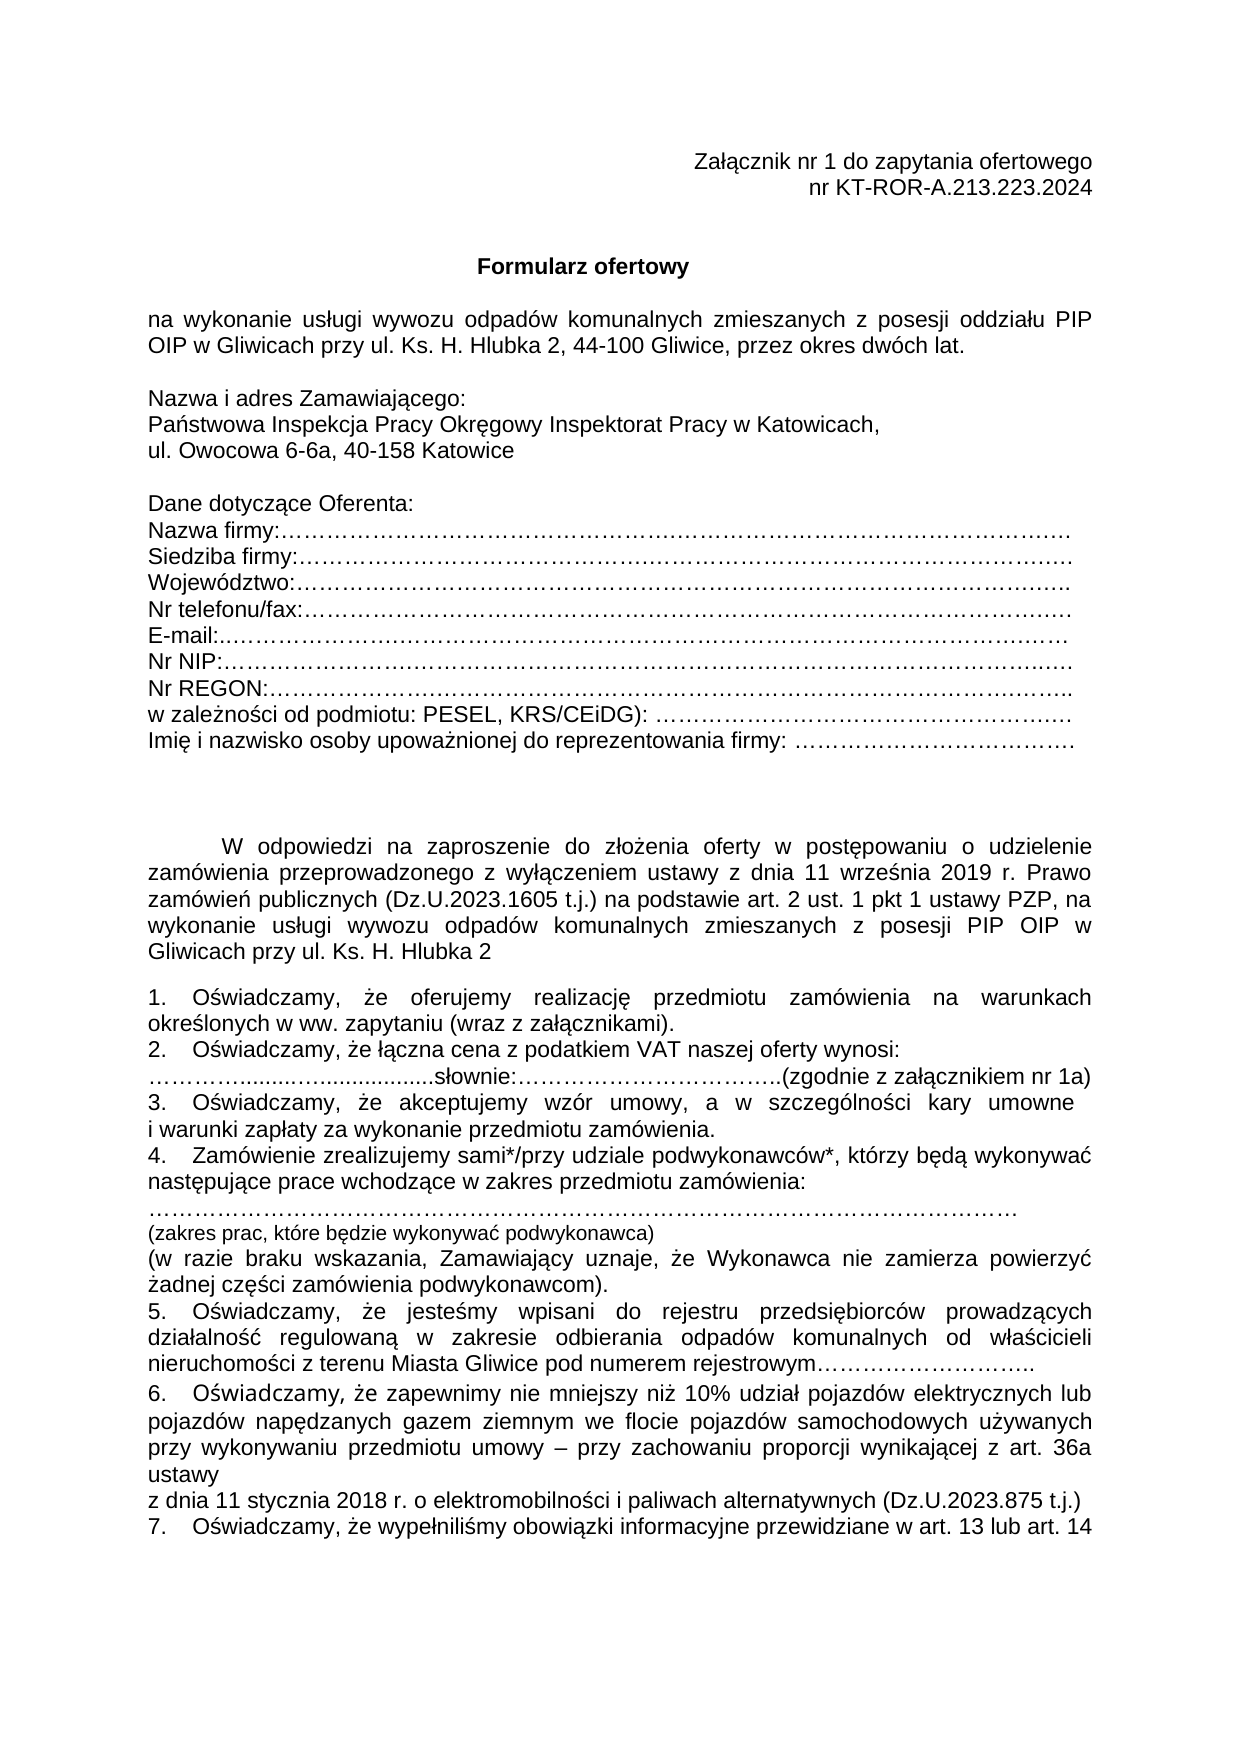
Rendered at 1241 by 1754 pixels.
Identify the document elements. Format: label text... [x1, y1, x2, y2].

text (w razie braku wskazania, Zamawiający uznaje, że Wykonawca nie zamierza powierzyć żadnej części zamówienia podwykonawcom). [73, 1245, 1093, 1298]
text Nr NIP:…………………….………………………………………………………………………..…. [148, 648, 1093, 675]
text Załącznik nr 1 do zapytania ofertowego [148, 148, 1093, 174]
text (zakres prac, które będzie wykonywać podwykonawca) [73, 1221, 1093, 1245]
text Siedziba firmy:……………………………………….…………………………………………….…. [148, 543, 1093, 569]
text ………….........…..................słownie:……………………………..(zgodnie z załącznikiem nr 1a) [148, 1063, 1093, 1089]
text Nr telefonu/fax:…………………………………………………………………………………….…. [148, 596, 1093, 622]
list Oświadczamy, że akceptujemy wzór umowy, a w szczególności kary umowne i warunki zapłaty za wykonanie przedmiotu zamówienia. [148, 1089, 1093, 1142]
text Dane dotyczące Oferenta: [148, 490, 1093, 517]
text na wykonanie usługi wywozu odpadów komunalnych zmieszanych z posesji oddziału PIP OIP w Gliwicach przy ul. Ks. H. Hlubka 2, 44-100 Gliwice, przez okres dwóch lat. [148, 306, 1093, 358]
text ul. Owocowa 6-6a, 40-158 Katowice [148, 437, 1093, 464]
list Oświadczamy, że zapewnimy nie mniejszy niż 10% udział pojazdów elektrycznych lub pojazdów napędzanych gazem ziemnym we flocie pojazdów samochodowych używanych przy wykonywaniu przedmiotu umowy – przy zachowaniu proporcji wynikającej z art. 36a ustawy z dnia 11 stycznia 2018 r. o elektromobilności i paliwach alternatywnych (Dz.U.2023.875 t.j.) [148, 1377, 1093, 1513]
text w zależności od podmiotu: PESEL, KRS/CEiDG): …………………………………………….… [148, 701, 1093, 727]
text Województwo:…………………………………………………………………………………….….. [148, 569, 1093, 596]
list Oświadczamy, że łączna cena z podatkiem VAT naszej oferty wynosi: [148, 1036, 1093, 1063]
text E-mail:..………………….……………………………………………………………………….…… [148, 622, 1093, 648]
text W odpowiedzi na zaproszenie do złożenia oferty w postępowaniu o udzielenie zamówienia przeprowadzonego z wyłączeniem ustawy z dnia 11 września 2019 r. Prawo zamówień publicznych (Dz.U.2023.1605 t.j.) na podstawie art. 2 ust. 1 pkt 1 ustawy PZP, na wykonanie usługi wywozu odpadów komunalnych zmieszanych z posesji PIP OIP w Gliwicach przy ul. Ks. H. Hlubka 2 [148, 833, 1093, 964]
text Nr REGON:………………….………………………………………………………………….…….. [148, 675, 1093, 701]
list Zamówienie zrealizujemy sami*/przy udziale podwykonawców*, którzy będą wykonywać następujące prace wchodzące w zakres przedmiotu zamówienia: [148, 1142, 1093, 1194]
text Nazwa firmy:…………………………………………….………………………………………….… [148, 517, 1093, 543]
text Formularz ofertowy [74, 253, 1093, 279]
list Oświadczamy, że oferujemy realizację przedmiotu zamówienia na warunkach określonych w ww. zapytaniu (wraz z załącznikami). [148, 984, 1093, 1036]
text Imię i nazwisko osoby upoważnionej do reprezentowania firmy: ………………………………. [148, 727, 1093, 754]
text …………………………………………………………………………………………………… [73, 1194, 1093, 1221]
text Państwowa Inspekcja Pracy Okręgowy Inspektorat Pracy w Katowicach, [148, 411, 1093, 437]
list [148, 1513, 1093, 1540]
list Oświadczamy, że jesteśmy wpisani do rejestru przedsiębiorców prowadzących działalność regulowaną w zakresie odbierania odpadów komunalnych od właścicieli nieruchomości z terenu Miasta Gliwice pod numerem rejestrowym……………………….. [148, 1298, 1093, 1377]
text Nazwa i adres Zamawiającego: [148, 385, 1093, 411]
text nr KT-ROR-A.213.223.2024 [148, 174, 1093, 200]
